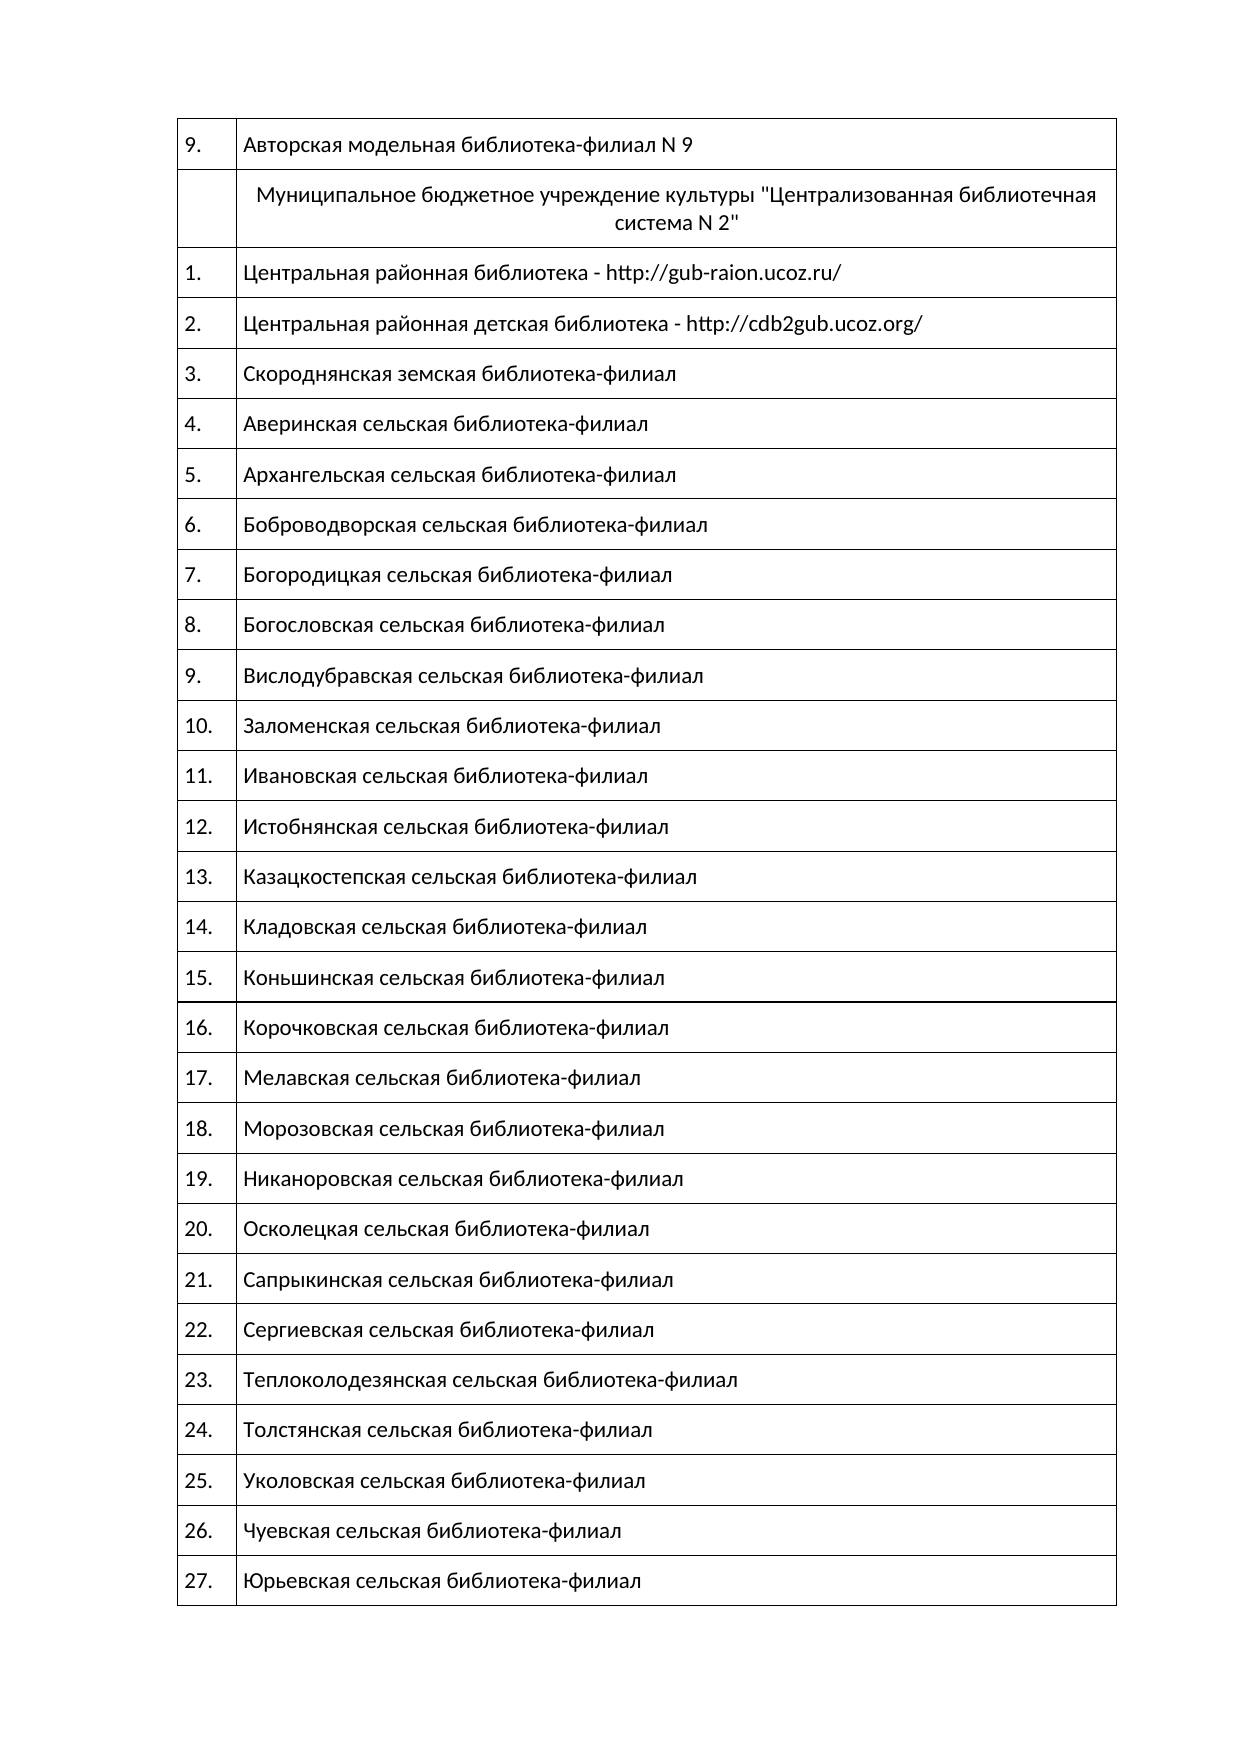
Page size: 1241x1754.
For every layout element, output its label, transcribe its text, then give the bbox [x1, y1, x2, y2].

table_cell Скороднянская земская библиотека-филиал [237, 349, 1116, 398]
table_cell 24. [178, 1405, 236, 1454]
table_cell Сергиевская сельская библиотека-филиал [237, 1304, 1116, 1354]
table_cell Заломенская сельская библиотека-филиал [237, 701, 1116, 750]
table_cell 27. [178, 1556, 236, 1605]
table_cell 14. [178, 902, 236, 951]
table_cell Юрьевская сельская библиотека-филиал [237, 1556, 1116, 1605]
table_cell 21. [178, 1254, 236, 1303]
table_cell 6. [178, 499, 236, 549]
table_cell 8. [178, 600, 236, 649]
table_cell Теплоколодезянская сельская библиотека-филиал [237, 1355, 1116, 1404]
table_cell 19. [178, 1154, 236, 1203]
table_cell Архангельская сельская библиотека-филиал [237, 449, 1116, 498]
table_cell Центральная районная библиотека - http://gub-raion.ucoz.ru/ [237, 248, 1116, 297]
table_cell 15. [178, 952, 236, 1001]
table_cell 10. [178, 701, 236, 750]
table_cell Муниципальное бюджетное учреждение культуры "Централизованная библиотечная система N 2" [237, 170, 1116, 247]
table_cell 4. [178, 399, 236, 448]
table_cell Кладовская сельская библиотека-филиал [237, 902, 1116, 951]
table_cell 17. [178, 1053, 236, 1102]
table_cell Осколецкая сельская библиотека-филиал [237, 1204, 1116, 1253]
table_cell Аверинская сельская библиотека-филиал [237, 399, 1116, 448]
table_cell Центральная районная детская библиотека - http://cdb2gub.ucoz.org/ [237, 298, 1116, 347]
table_cell Боброводворская сельская библиотека-филиал [237, 499, 1116, 549]
table_cell 2. [178, 298, 236, 347]
table_cell Богородицкая сельская библиотека-филиал [237, 550, 1116, 599]
table_cell Толстянская сельская библиотека-филиал [237, 1405, 1116, 1454]
table_cell Богословская сельская библиотека-филиал [237, 600, 1116, 649]
table_cell Коньшинская сельская библиотека-филиал [237, 952, 1116, 1001]
table_cell 26. [178, 1506, 236, 1555]
table_cell 5. [178, 449, 236, 498]
table_cell 16. [178, 1003, 236, 1052]
table_cell 9. [178, 650, 236, 699]
table_cell 22. [178, 1304, 236, 1354]
table_cell Мелавская сельская библиотека-филиал [237, 1053, 1116, 1102]
table_cell 13. [178, 852, 236, 901]
table_cell 23. [178, 1355, 236, 1404]
table_cell Авторская модельная библиотека-филиал N 9 [237, 119, 1116, 168]
table_cell 3. [178, 349, 236, 398]
table_cell 25. [178, 1455, 236, 1504]
table_cell Вислодубравская сельская библиотека-филиал [237, 650, 1116, 699]
table_cell Никаноровская сельская библиотека-филиал [237, 1154, 1116, 1203]
table_cell 9. [178, 119, 236, 168]
table_cell 1. [178, 248, 236, 297]
table_cell Ивановская сельская библиотека-филиал [237, 751, 1116, 800]
table_cell 7. [178, 550, 236, 599]
table_cell Корочковская сельская библиотека-филиал [237, 1003, 1116, 1052]
table_cell Морозовская сельская библиотека-филиал [237, 1103, 1116, 1152]
table_cell 11. [178, 751, 236, 800]
table_cell Истобнянская сельская библиотека-филиал [237, 801, 1116, 851]
table_cell 20. [178, 1204, 236, 1253]
table_cell Чуевская сельская библиотека-филиал [237, 1506, 1116, 1555]
table_cell [178, 170, 236, 247]
table_cell 18. [178, 1103, 236, 1152]
table_cell Сапрыкинская сельская библиотека-филиал [237, 1254, 1116, 1303]
table_cell Казацкостепская сельская библиотека-филиал [237, 852, 1116, 901]
table_cell Уколовская сельская библиотека-филиал [237, 1455, 1116, 1504]
table_cell 12. [178, 801, 236, 851]
